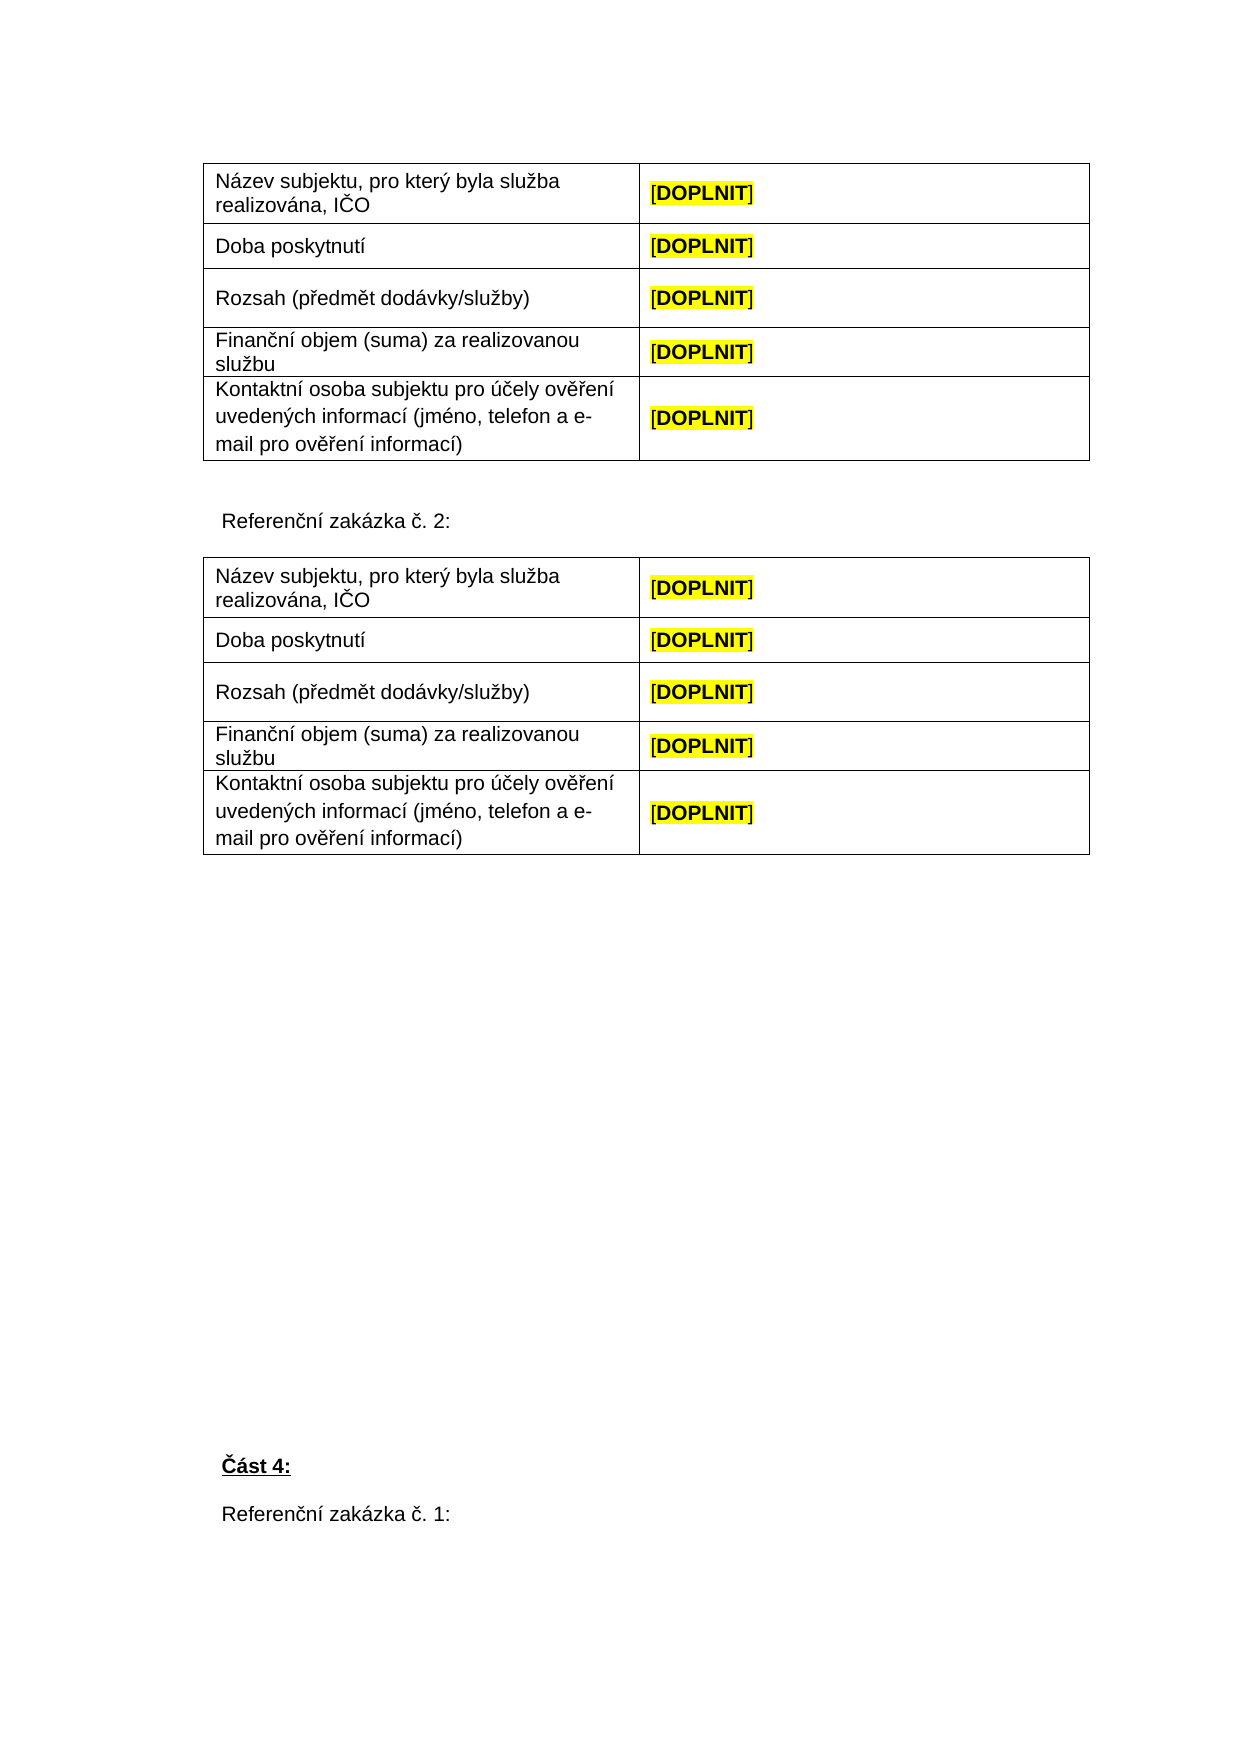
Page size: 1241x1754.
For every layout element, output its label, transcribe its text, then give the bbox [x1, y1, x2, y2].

list Referenční zakázka č. 2: [221, 509, 1092, 533]
list Část 4: [221, 1454, 1092, 1478]
table_cell Rozsah (předmět dodávky/služby) [204, 269, 639, 327]
table_cell [DOPLNIT] [640, 377, 1089, 460]
table_cell Doba poskytnutí [204, 618, 639, 662]
table_cell [DOPLNIT] [640, 722, 1089, 770]
table_header Název subjektu, pro který byla služba realizována, IČO [204, 558, 639, 617]
table_cell Kontaktní osoba subjektu pro účely ověření uvedených informací (jméno, telefon a e-mail pro ověření informací) [204, 771, 639, 854]
table_cell Rozsah (předmět dodávky/služby) [204, 663, 639, 721]
table_cell [DOPLNIT] [640, 771, 1089, 854]
table_cell Kontaktní osoba subjektu pro účely ověření uvedených informací (jméno, telefon a e-mail pro ověření informací) [204, 377, 639, 460]
table_cell [DOPLNIT] [640, 328, 1089, 376]
table_cell Finanční objem (suma) za realizovanou službu [204, 328, 639, 376]
table_header [DOPLNIT] [640, 558, 1089, 617]
table_cell [DOPLNIT] [640, 224, 1089, 268]
list Referenční zakázka č. 1: [221, 1502, 1092, 1526]
table_header [DOPLNIT] [640, 164, 1089, 223]
table_cell Doba poskytnutí [204, 224, 639, 268]
table_cell [DOPLNIT] [640, 618, 1089, 662]
table_header Název subjektu, pro který byla služba realizována, IČO [204, 164, 639, 223]
table_cell Finanční objem (suma) za realizovanou službu [204, 722, 639, 770]
table_cell [DOPLNIT] [640, 269, 1089, 327]
table_cell [DOPLNIT] [640, 663, 1089, 721]
